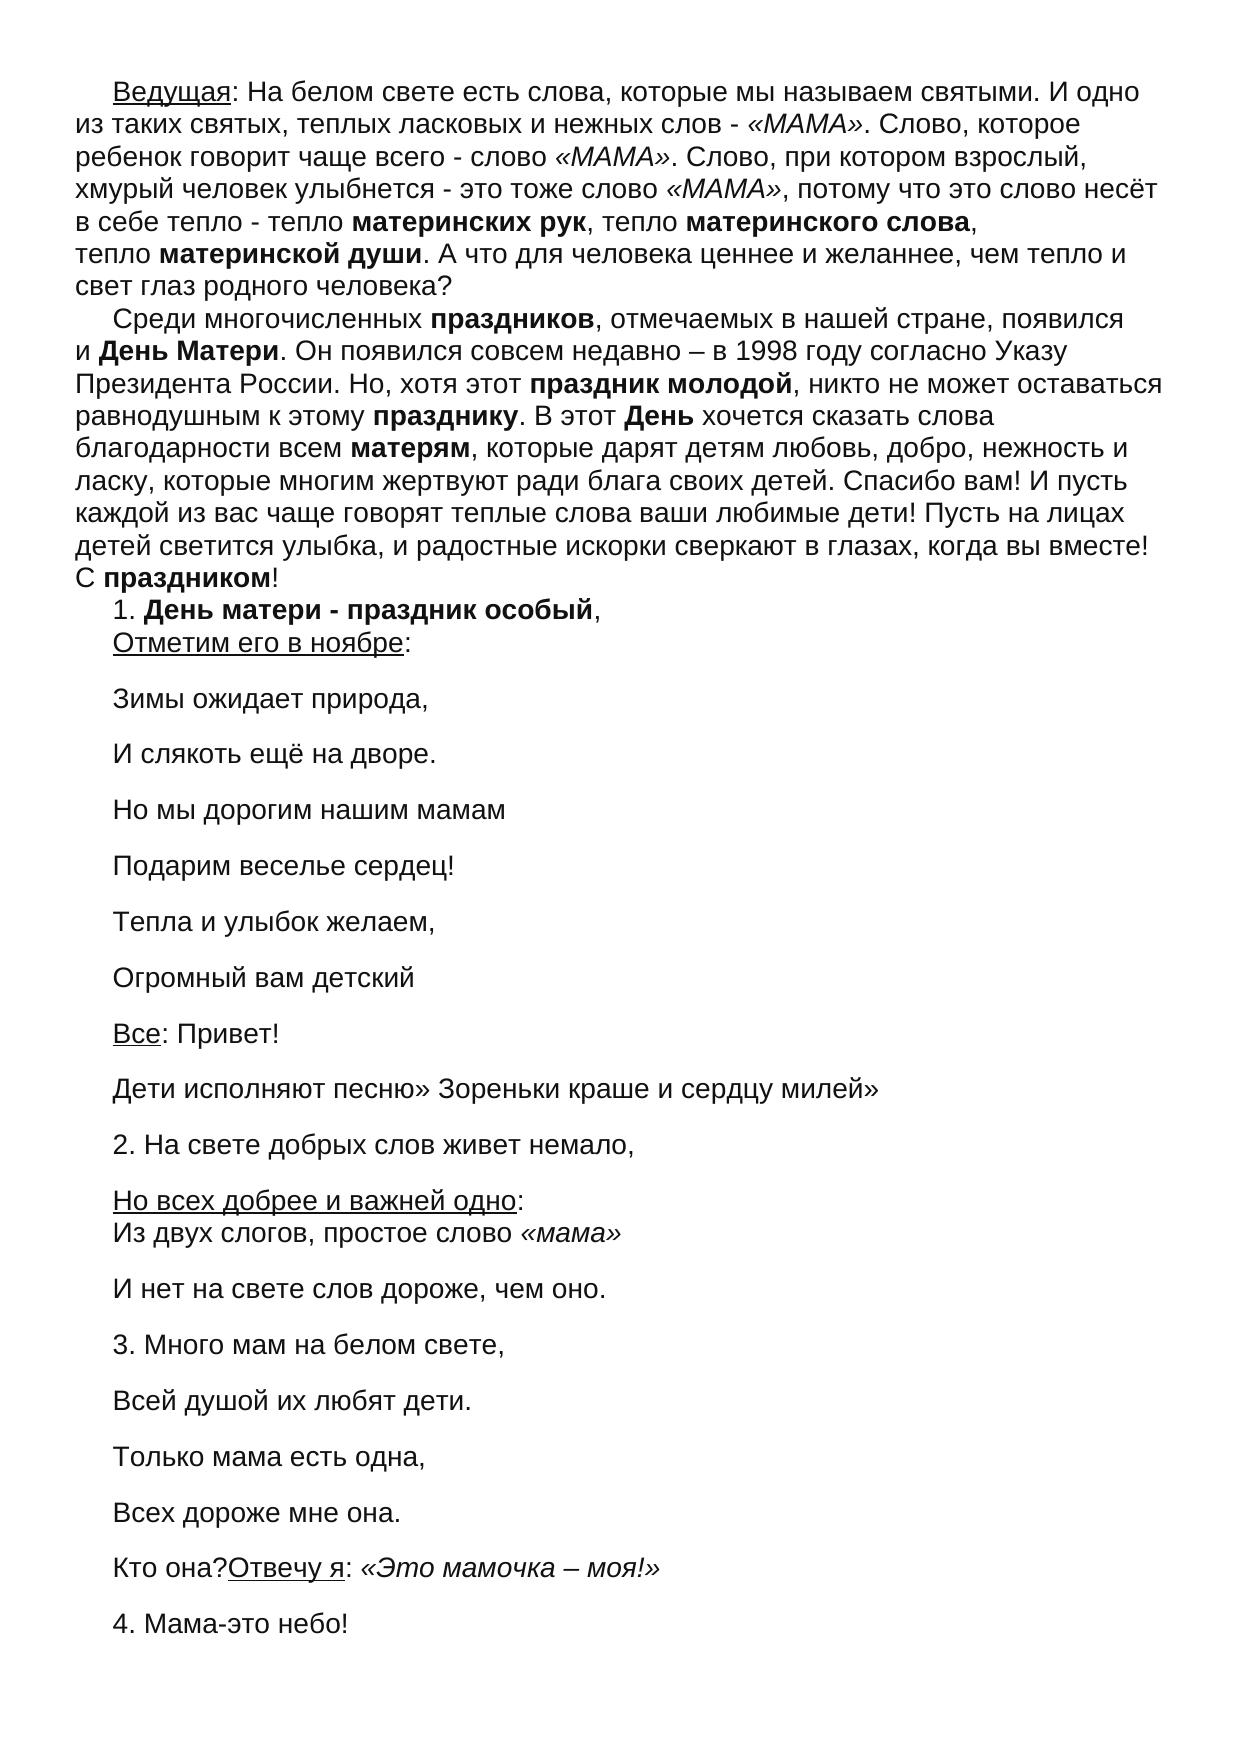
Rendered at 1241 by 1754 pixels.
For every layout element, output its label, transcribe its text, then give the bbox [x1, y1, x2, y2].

text Но мы дорогим нашим мамам [75, 793, 1165, 826]
text И слякоть ещё на дворе. [75, 737, 1165, 770]
text Среди многочисленных праздников, отмечаемых в нашей стране, появился и День Матери. Он появился совсем недавно – в 1998 году согласно Указу Президента России. Но, хотя этот праздник молодой, никто не может оставаться равнодушным к этому празднику. В этот День хочется сказать слова благодарности всем матерям, которые дарят детям любовь, добро, нежность и ласку, которые многим жертвуют ради блага своих детей. Спасибо вам! И пусть каждой из вас чаще говорят теплые слова ваши любимые дети! Пусть на лицах детей светится улыбка, и радостные искорки сверкают в глазах, когда вы вместе! С праздником! [75, 302, 1165, 593]
text И нет на свете слов дороже, чем оно. [75, 1272, 1165, 1305]
text 2. На свете добрых слов живет немало, [75, 1128, 1165, 1161]
text 4. Мама-это небо! [75, 1607, 1165, 1640]
text Огромный вам детский [75, 961, 1165, 993]
text Дети исполняют песню» Зореньки краше и сердцу милей» [75, 1072, 1165, 1105]
text 1. День матери - праздник особый, [75, 593, 1165, 626]
text Но всех добрее и важней одно: [75, 1184, 1165, 1216]
text Отметим его в ноябре: [75, 626, 1165, 658]
text Все: Привет! [75, 1017, 1165, 1049]
text Из двух слогов, простое слово «мама» [75, 1216, 1165, 1249]
text Подарим веселье сердец! [75, 849, 1165, 881]
text Ведущая: На белом свете есть слова, которые мы называем святыми. И одно из таких святых, теплых ласковых и нежных слов - «МАМА». Слово, которое ребенок говорит чаще всего - слово «МАМА». Слово, при котором взрослый, хмурый человек улыбнется - это тоже слово «МАМА», потому что это слово несёт в себе тепло - тепло материнских рук, тепло материнского слова, тепло материнской души. А что для человека ценнее и желаннее, чем тепло и свет глаз родного человека? [75, 75, 1165, 302]
text Только мама есть одна, [75, 1440, 1165, 1472]
text Зимы ожидает природа, [75, 682, 1165, 714]
text Тепла и улыбок желаем, [75, 905, 1165, 937]
text Всей душой их любят дети. [75, 1384, 1165, 1416]
text Кто она?Отвечу я: «Это мамочка – моя!» [75, 1551, 1165, 1584]
text Всех дороже мне она. [75, 1496, 1165, 1528]
text 3. Много мам на белом свете, [75, 1328, 1165, 1361]
